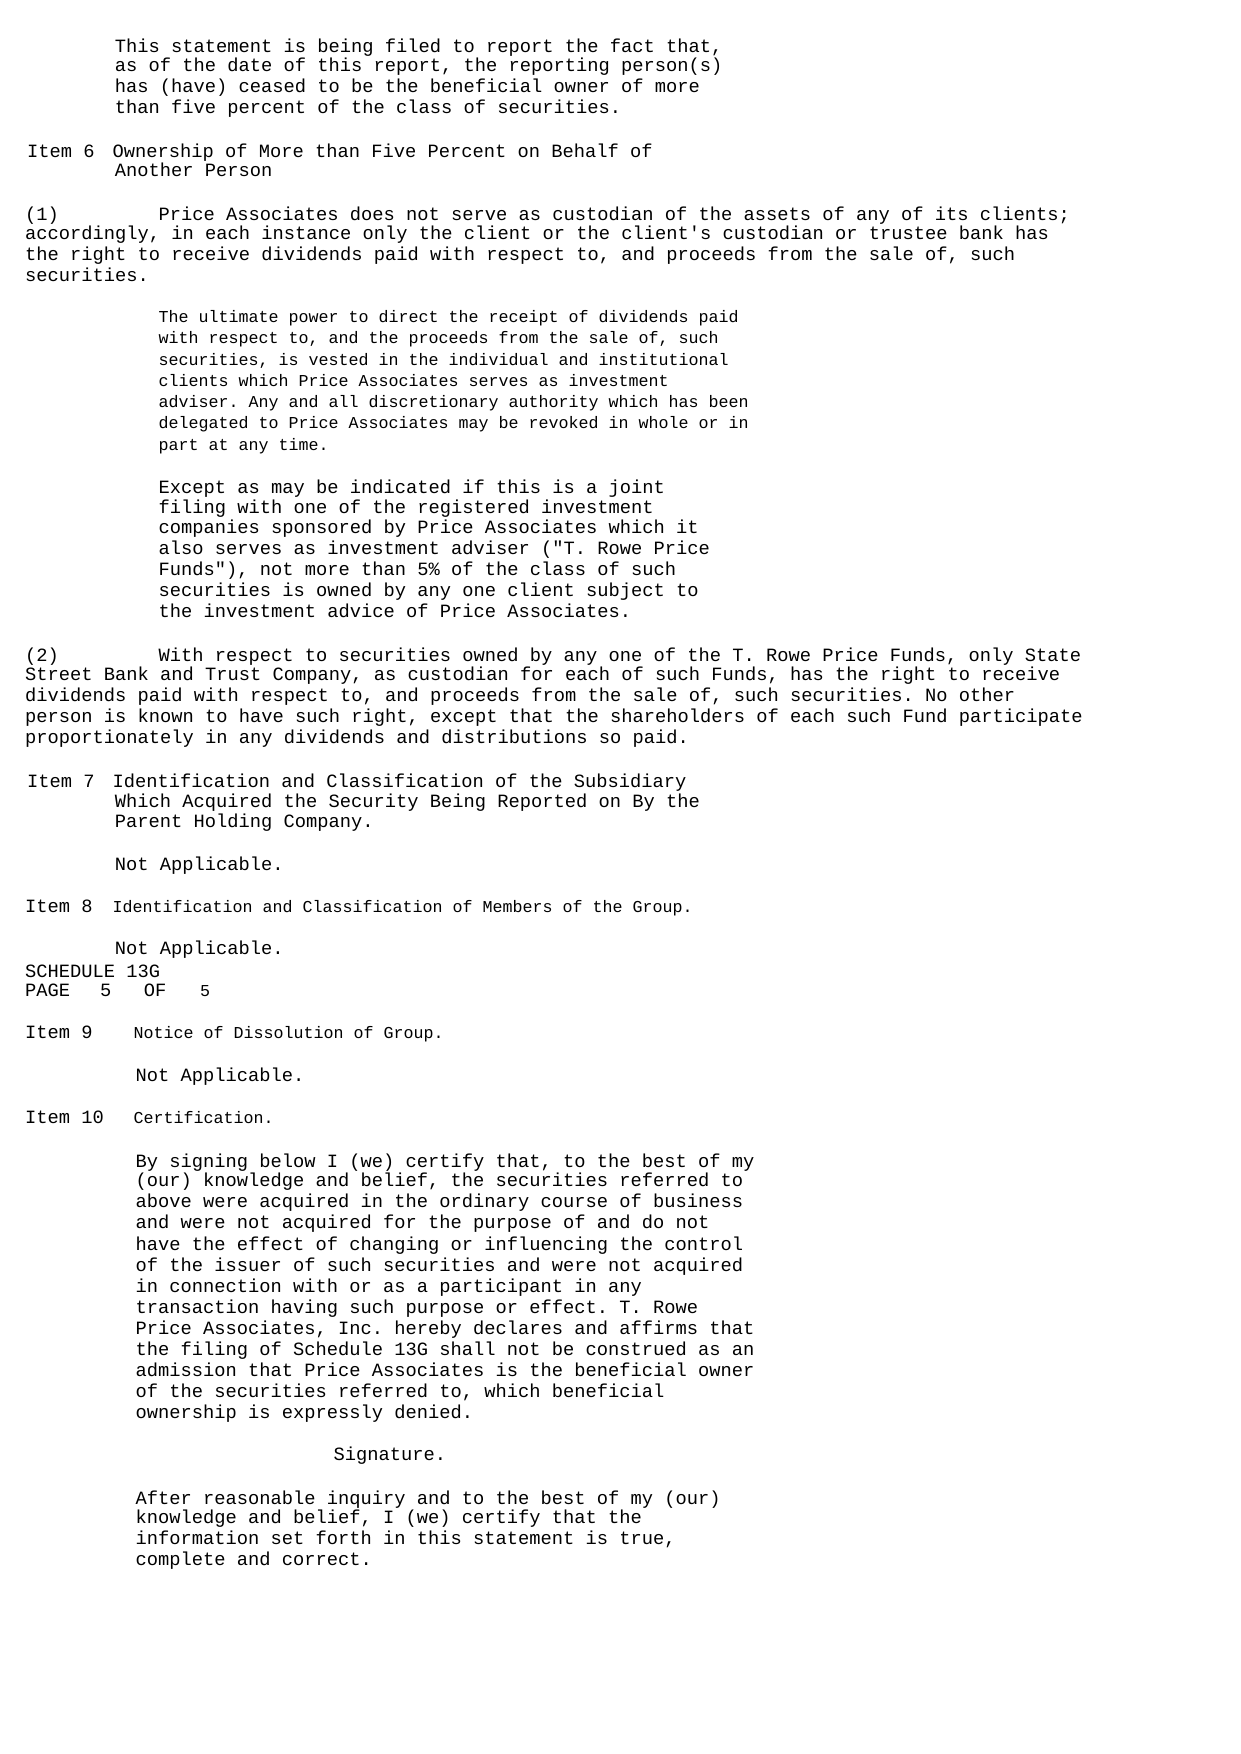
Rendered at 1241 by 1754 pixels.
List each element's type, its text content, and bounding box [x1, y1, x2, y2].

text The ultimate power to direct the receipt of dividends paid with respect to, and the proceeds from the sale of, such securities, is vested in the individual and institutional clients which Price Associates serves as investment adviser. Any and all discretionary authority which has been delegated to Price Associates may be revoked in whole or in part at any time. [158, 309, 751, 455]
text Item 9 Notice of Dissolution of Group. [25, 1023, 1090, 1044]
text Signature. [333, 1445, 1090, 1466]
text Not Applicable. [114, 939, 1090, 960]
text Except as may be indicated if this is a joint filing with one of the registered investment companies sponsored by Price Associates which it also serves as investment adviser ("T. Rowe Price Funds"), not more than 5% of the class of such securities is owned by any one client subject to the investment advice of Price Associates. [158, 477, 740, 623]
text After reasonable inquiry and to the best of my (our) knowledge and belief, I (we) certify that the information set forth in this statement is true, complete and correct. [135, 1488, 761, 1571]
text Not Applicable. [114, 855, 1090, 876]
text By signing below I (we) certify that, to the best of my (our) knowledge and belief, the securities referred to above were acquired in the ordinary course of business and were not acquired for the purpose of and do not have the effect of changing or influencing the control of the issuer of such securities and were not acquired in connection with or as a participant in any transaction having such purpose or effect. T. Rowe Price Associates, Inc. hereby declares and affirms that the filing of Schedule 13G shall not be construed as an admission that Price Associates is the beneficial owner of the securities referred to, which beneficial ownership is expressly denied. [135, 1151, 761, 1424]
list Price Associates does not serve as custodian of the assets of any of its clients; accordingly, in each instance only the client or the client's custodian or trustee bank has the right to receive dividends paid with respect to, and proceeds from the sale of, such securities. [25, 204, 1090, 287]
text Item 7 Identification and Classification of the Subsidiary Which Acquired the Security Being Reported on By the Parent Holding Company. [27, 771, 740, 833]
text This statement is being filed to report the fact that, as of the date of this report, the reporting person(s) has (have) ceased to be the beneficial owner of more than five percent of the class of securities. [114, 36, 751, 119]
text PAGE 5 OF 5 [25, 981, 1090, 1002]
text Item 10 Certification. [25, 1108, 1090, 1129]
text Item 8 Identification and Classification of Members of the Group. [25, 897, 1090, 918]
list With respect to securities owned by any one of the T. Rowe Price Funds, only State Street Bank and Trust Company, as custodian for each of such Funds, has the right to receive dividends paid with respect to, and proceeds from the sale of, such securities. No other person is known to have such right, except that the shareholders of each such Fund participate proportionately in any dividends and distributions so paid. [25, 645, 1090, 749]
text Not Applicable. [135, 1066, 1090, 1087]
text Item 6 Ownership of More than Five Percent on Behalf of Another Person [27, 141, 728, 182]
text SCHEDULE 13G [25, 960, 1090, 981]
